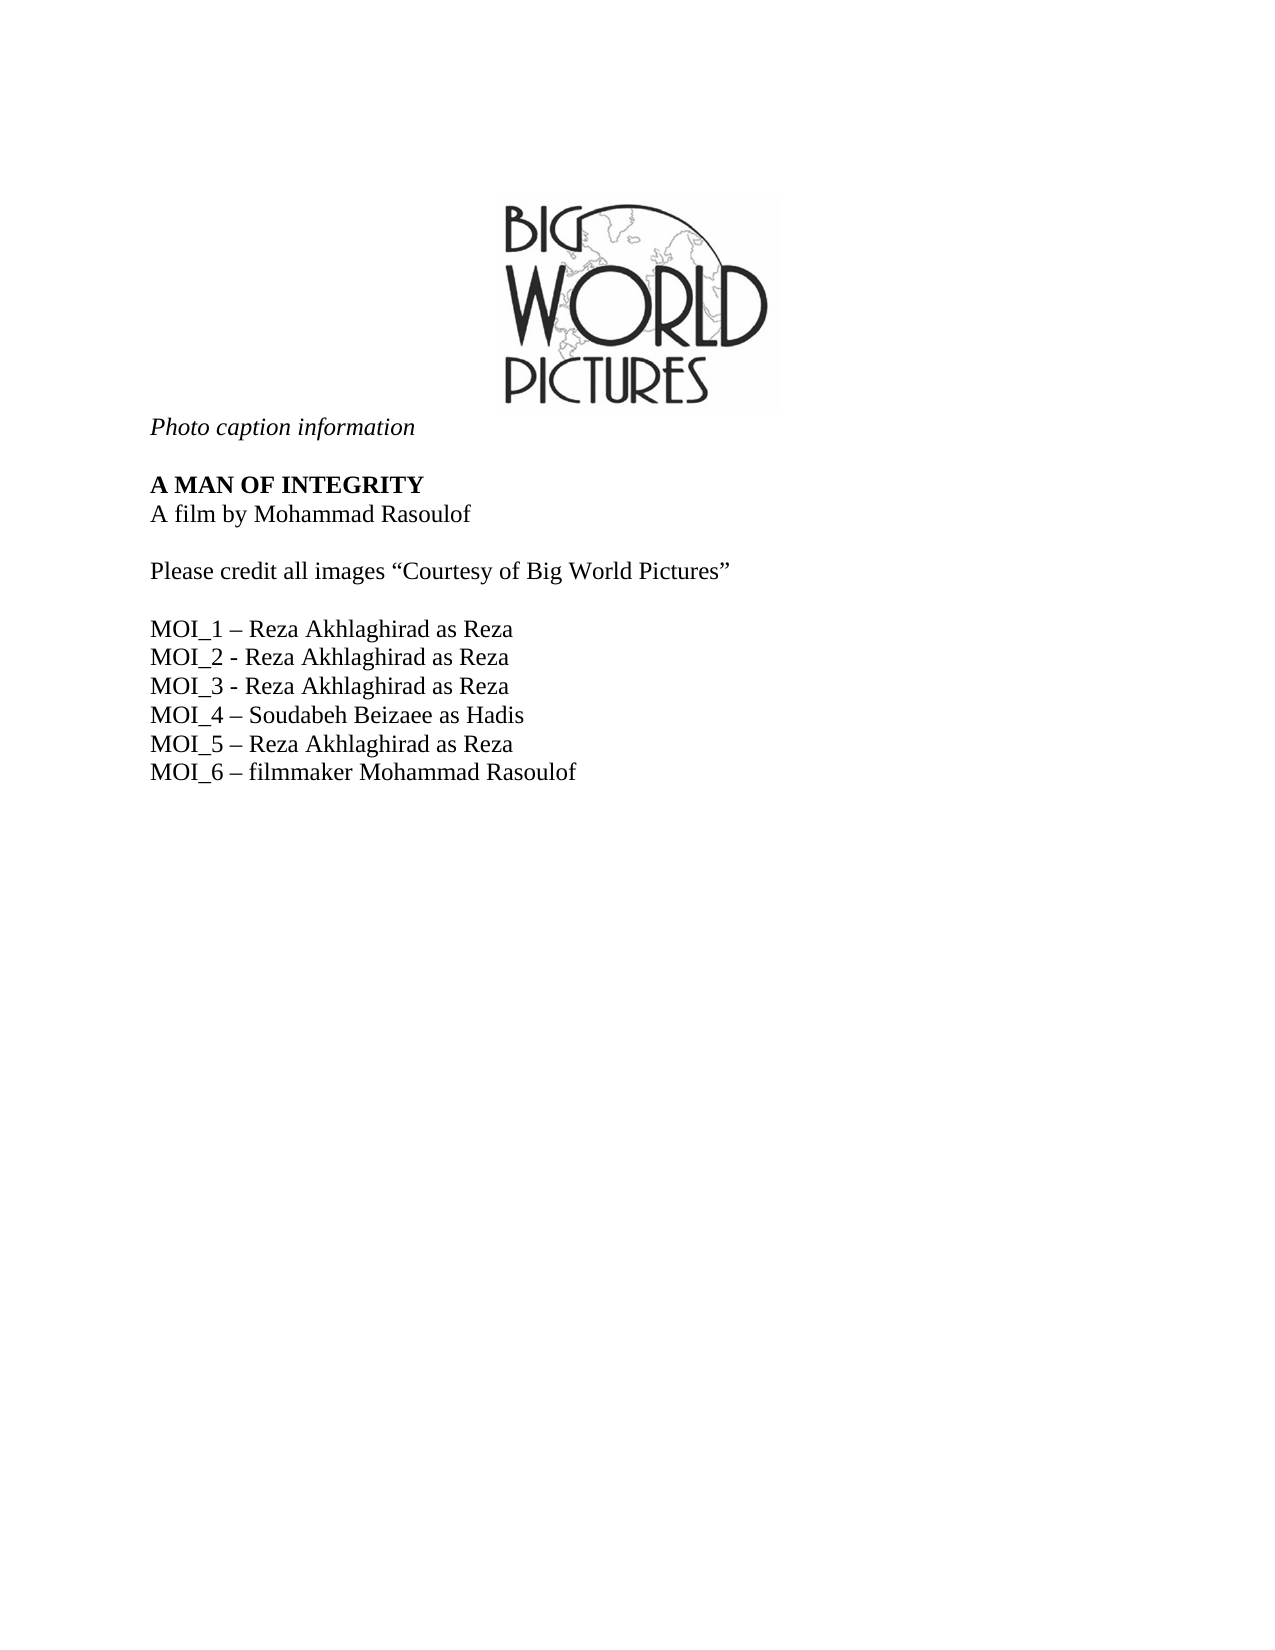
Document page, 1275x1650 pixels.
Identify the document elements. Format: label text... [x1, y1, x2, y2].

text MOI_4 – Soudabeh Beizaee as Hadis [150, 700, 1125, 729]
text MOI_5 – Reza Akhlaghirad as Reza [150, 729, 1125, 757]
text A film by Mohammad Rasoulof [150, 499, 1125, 527]
text MOI_3 - Reza Akhlaghirad as Reza [150, 671, 1125, 700]
text MOI_2 - Reza Akhlaghirad as Reza [150, 642, 1125, 671]
text MOI_6 – filmmaker Mohammad Rasoulof [150, 757, 1125, 786]
text MOI_1 – Reza Akhlaghirad as Reza [150, 614, 1125, 642]
text Please credit all images “Courtesy of Big World Pictures” [150, 556, 1125, 585]
subtitle A MAN OF INTEGRITY [150, 470, 1125, 499]
picture [495, 195, 780, 413]
subtitle Photo caption information [150, 412, 1125, 441]
